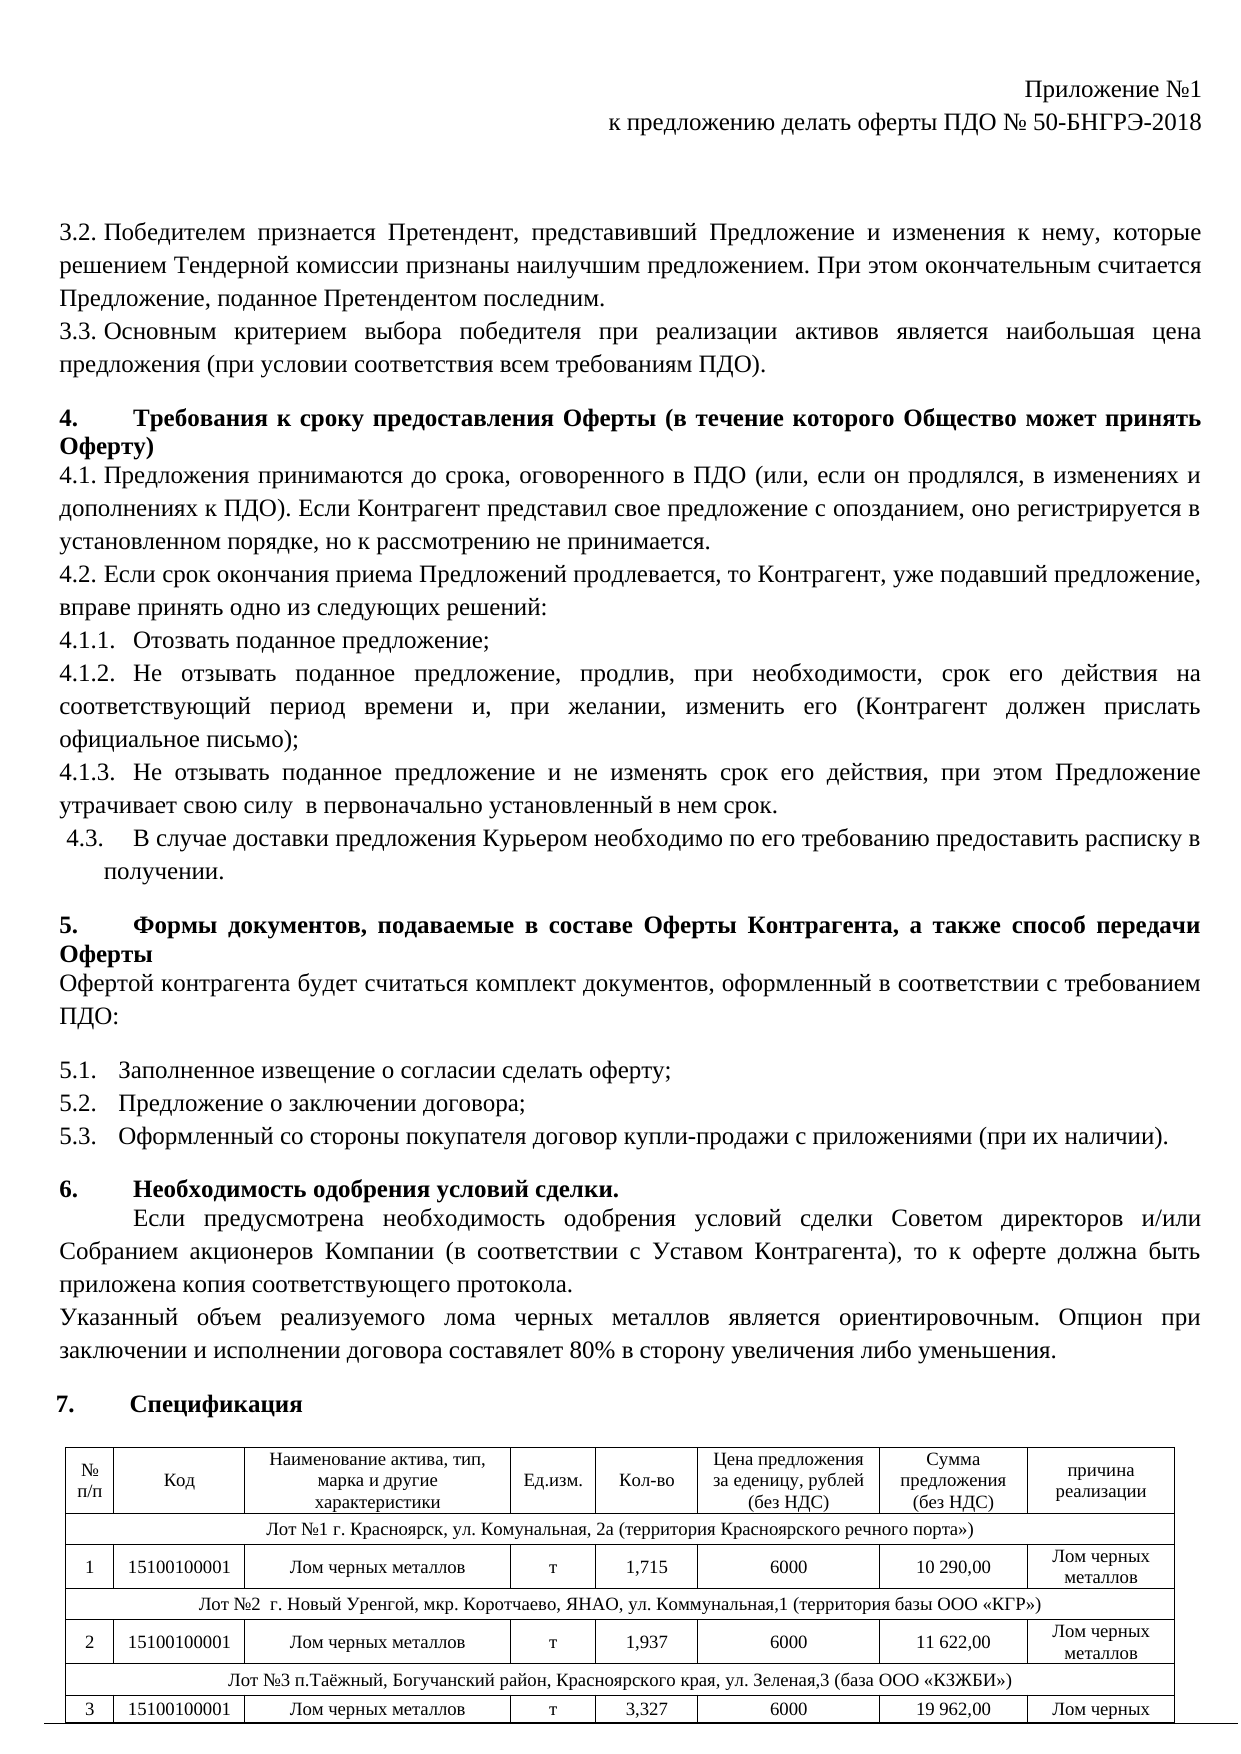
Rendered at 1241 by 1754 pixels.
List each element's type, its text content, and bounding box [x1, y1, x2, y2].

list Основным критерием выбора победителя при реализации активов является наибольшая цена предложения (при условии соответствия всем требованиям ПДО). [59, 316, 1202, 378]
list Отозвать поданное предложение; [59, 625, 1202, 654]
text Если предусмотрена необходимость одобрения условий сделки Советом директоров и/или Собранием акционеров Компании (в соответствии с Уставом Контрагента), то к оферте должна быть приложена копия соответствующего протокола. [59, 1203, 1202, 1298]
list Формы документов, подаваемые в составе Оферты Контрагента, а также способ передачи Оферты [59, 910, 1202, 968]
text Офертой контрагента будет считаться комплект документов, оформленный в соответствии с требованием ПДО: [59, 968, 1202, 1029]
list Необходимость одобрения условий сделки. [59, 1174, 1202, 1203]
list Не отзывать поданное предложение и не изменять срок его действия, при этом Предложение утрачивает свою силу в первоначально установленный в нем срок. [59, 757, 1202, 819]
text Указанный объем реализуемого лома черных металлов является ориентировочным. Опцион при заключении и исполнении договора составялет 80% в сторону увеличения либо уменьшения. [59, 1302, 1202, 1364]
list Требования к сроку предоставления Оферты (в течение которого Общество может принять Оферту) [59, 403, 1202, 460]
list Оформленный со стороны покупателя договор купли-продажи с приложениями (при их наличии). [59, 1121, 1202, 1149]
list Победителем признается Претендент, представивший Предложение и изменения к нему, которые решением Тендерной комиссии признаны наилучшим предложением. При этом окончательным считается Предложение, поданное Претендентом последним. [59, 217, 1202, 312]
list В случае доставки предложения Курьером необходимо по его требованию предоставить расписку в получении. [66, 823, 1202, 885]
list Предложение о заключении договора; [59, 1088, 1202, 1116]
table_header Спецификация [44, 1389, 1238, 1723]
list Не отзывать поданное предложение, продлив, при необходимости, срок его действия на соответствующий период времени и, при желании, изменить его (Контрагент должен прислать официальное письмо); [59, 658, 1202, 753]
list Предложения принимаются до срока, оговоренного в ПДО (или, если он продлялся, в изменениях и дополнениях к ПДО). Если Контрагент представил свое предложение с опозданием, оно регистрируется в установленном порядке, но к рассмотрению не принимается. [59, 460, 1202, 555]
list Заполненное извещение о согласии сделать оферту; [59, 1055, 1202, 1083]
list Если срок окончания приема Предложений продлевается, то Контрагент, уже подавший предложение, вправе принять одно из следующих решений: [59, 559, 1202, 621]
